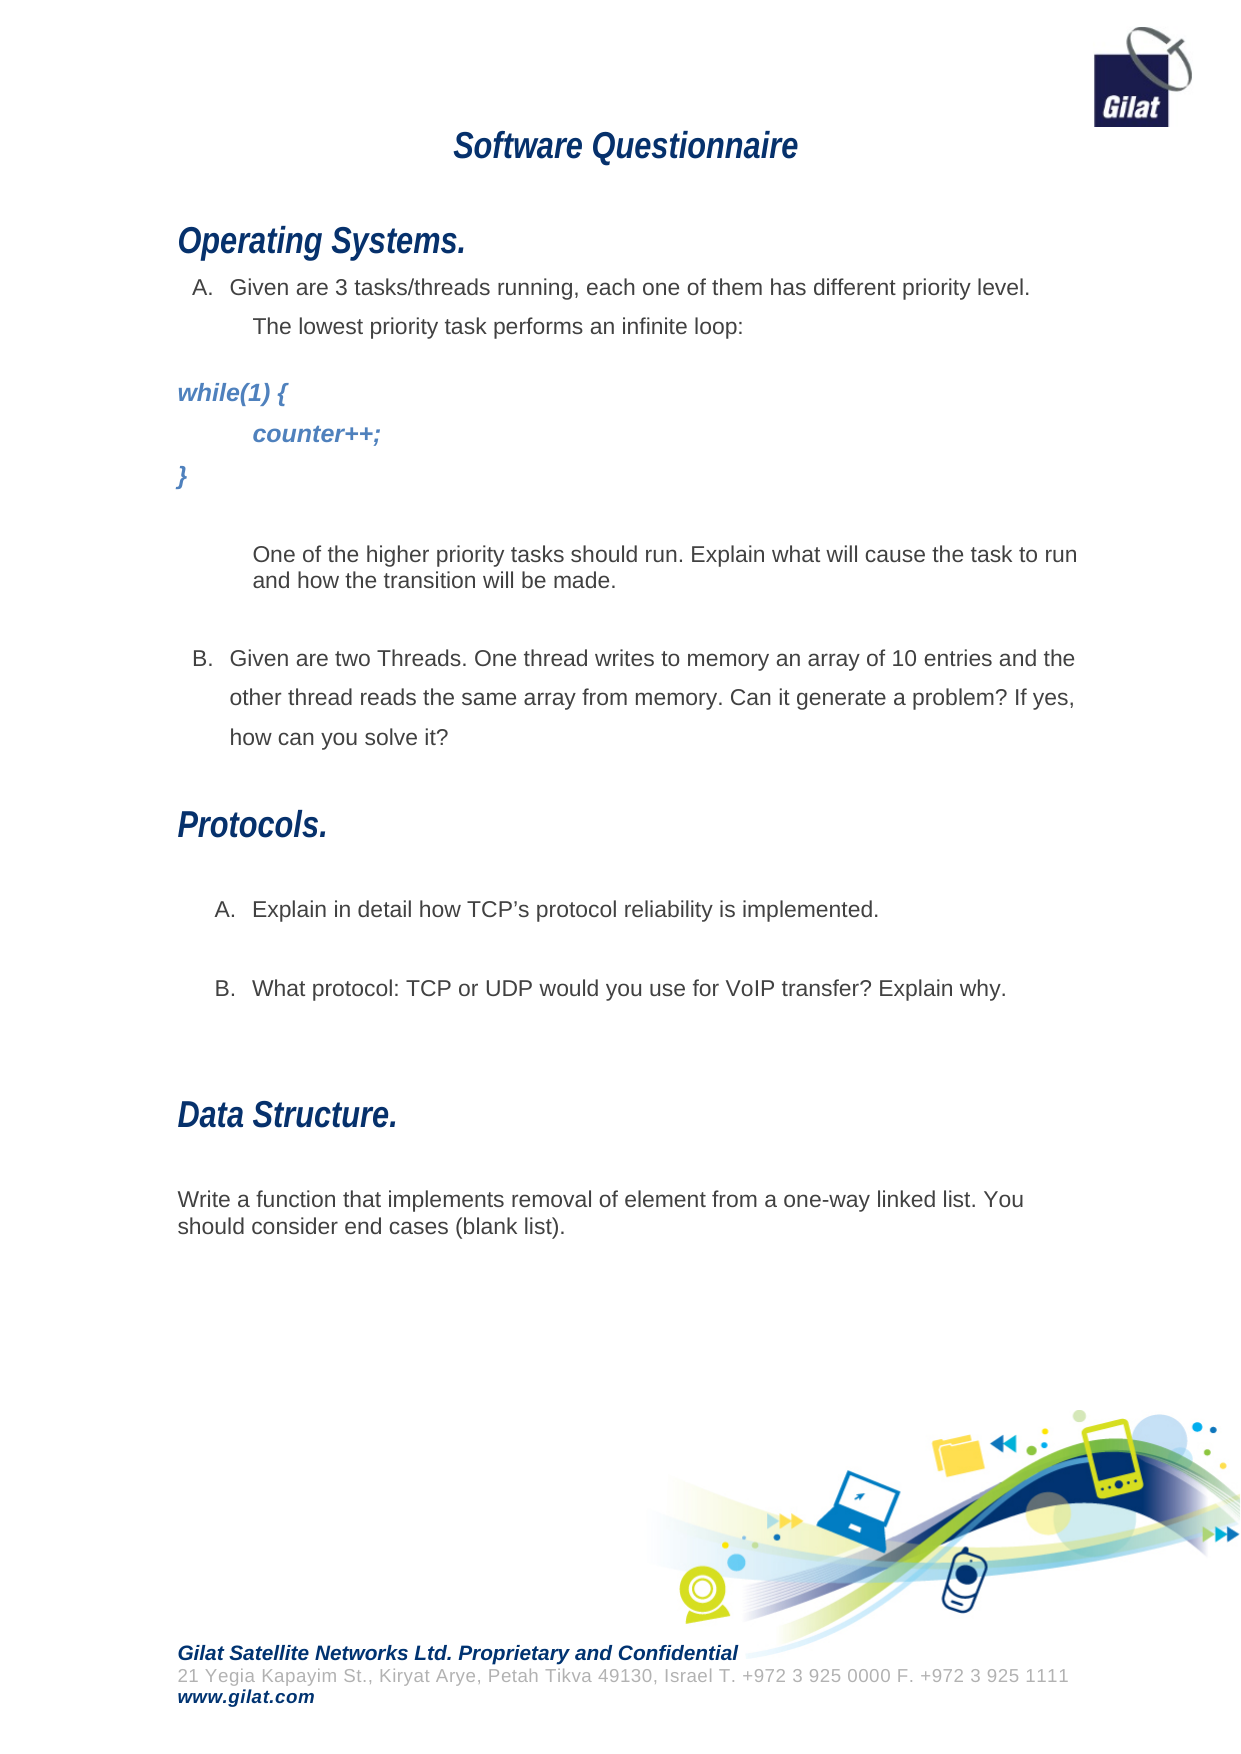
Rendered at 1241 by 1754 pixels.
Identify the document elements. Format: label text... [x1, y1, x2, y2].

subtitle Protocols. [177, 802, 1078, 845]
list Given are two Threads. One thread writes to memory an array of 10 entries and the other thread reads the same array from memory. Can it generate a problem? If yes, how can you solve it? [192, 645, 1078, 750]
text } [177, 461, 1078, 489]
list Explain in detail how TCP’s protocol reliability is implemented. [214, 896, 1078, 923]
list Given are 3 tasks/threads running, each one of them has different priority level. [192, 273, 1078, 300]
subtitle Operating Systems. [177, 218, 1078, 261]
subtitle Data Structure. [177, 1092, 1078, 1135]
picture [621, 1410, 1241, 1659]
text Write a function that implements removal of element from a one-way linked list. You should consider end cases (blank list). [177, 1186, 1078, 1239]
picture [699, 1651, 704, 1659]
picture [649, 1651, 654, 1659]
picture [1092, 26, 1194, 127]
list The lowest priority task performs an infinite loop: [252, 313, 1078, 339]
text while(1) { [177, 378, 1078, 407]
list What protocol: TCP or UDP would you use for VoIP transfer? Explain why. [214, 975, 1078, 1001]
text counter++; [177, 419, 1078, 448]
text One of the higher priority tasks should run. Explain what will cause the task to run and how the transition will be made. [252, 541, 1078, 593]
